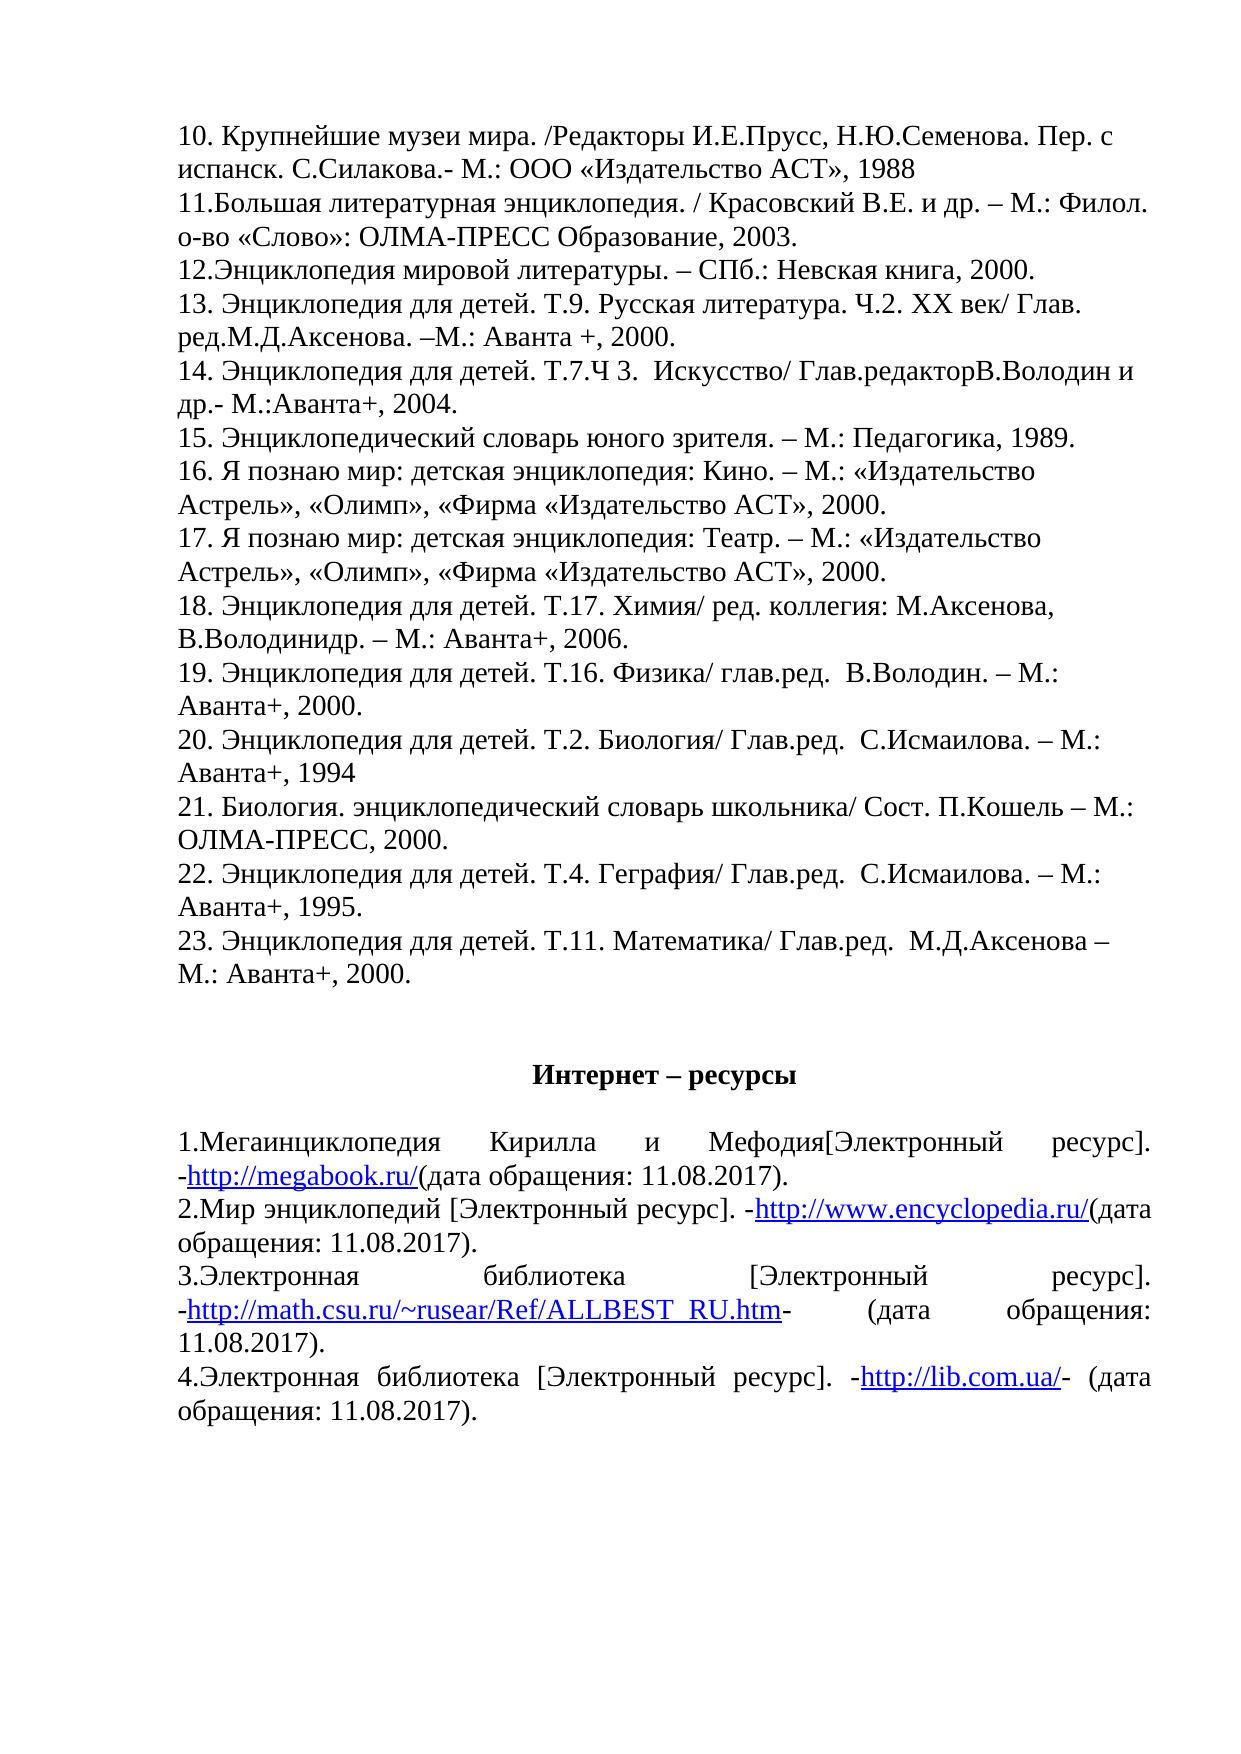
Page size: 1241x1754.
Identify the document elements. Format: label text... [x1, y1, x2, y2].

text 12.Энциклопедия мировой литературы. – СПб.: Невская книга, 2000. [177, 252, 1152, 286]
text 10. Крупнейшие музеи мира. /Редакторы И.Е.Прусс, Н.Ю.Семенова. Пер. с испанск. С.Силакова.- М.: ООО «Издательство АСТ», 1988 [177, 118, 1152, 185]
text 15. Энциклопедический словарь юного зрителя. – М.: Педагогика, 1989. [177, 420, 1152, 453]
text 18. Энциклопедия для детей. Т.17. Химия/ ред. коллегия: М.Аксенова, В.Володинидр. – М.: Аванта+, 2006. [177, 588, 1152, 655]
text 19. Энциклопедия для детей. Т.16. Физика/ глав.ред. В.Володин. – М.: Аванта+, 2000. [177, 655, 1152, 722]
text 14. Энциклопедия для детей. Т.7.Ч 3. Искусство/ Глав.редакторВ.Володин и др.- М.:Аванта+, 2004. [177, 353, 1152, 420]
text 22. Энциклопедия для детей. Т.4. Геграфия/ Глав.ред. С.Исмаилова. – М.: Аванта+, 1995. [177, 856, 1152, 923]
text Интернет – ресурсы [177, 1057, 1152, 1091]
text 17. Я познаю мир: детская энциклопедия: Театр. – М.: «Издательство Астрель», «Олимп», «Фирма «Издательство АСТ», 2000. [177, 521, 1152, 588]
text 16. Я познаю мир: детская энциклопедия: Кино. – М.: «Издательство Астрель», «Олимп», «Фирма «Издательство АСТ», 2000. [177, 453, 1152, 521]
text 21. Биология. энциклопедический словарь школьника/ Сост. П.Кошель – М.: ОЛМА-ПРЕСС, 2000. [177, 789, 1152, 856]
text 13. Энциклопедия для детей. Т.9. Русская литература. Ч.2. XX век/ Глав. ред.М.Д.Аксенова. –М.: Аванта +, 2000. [177, 286, 1152, 353]
text 3.Электронная библиотека [Электронный ресурс]. -http://math.csu.ru/~rusear/Ref/ALLBEST_RU.htm- (дата обращения: 11.08.2017). [177, 1258, 1152, 1359]
text 2.Мир энциклопедий [Электронный ресурс]. -http://www.encyclopedia.ru/(дата обращения: 11.08.2017). [177, 1191, 1152, 1258]
text 1.Мегаинциклопедия Кирилла и Мефодия[Электронный ресурс]. -http://megabook.ru/(дата обращения: 11.08.2017). [177, 1124, 1152, 1191]
text 20. Энциклопедия для детей. Т.2. Биология/ Глав.ред. С.Исмаилова. – М.: Аванта+, 1994 [177, 722, 1152, 789]
text 23. Энциклопедия для детей. Т.11. Математика/ Глав.ред. М.Д.Аксенова – М.: Аванта+, 2000. [177, 923, 1152, 990]
text 4.Электронная библиотека [Электронный ресурс]. -http://lib.com.ua/- (дата обращения: 11.08.2017). [177, 1359, 1152, 1426]
text 11.Большая литературная энциклопедия. / Красовский В.Е. и др. – М.: Филол. о-во «Слово»: ОЛМА-ПРЕСС Образование, 2003. [177, 185, 1152, 252]
